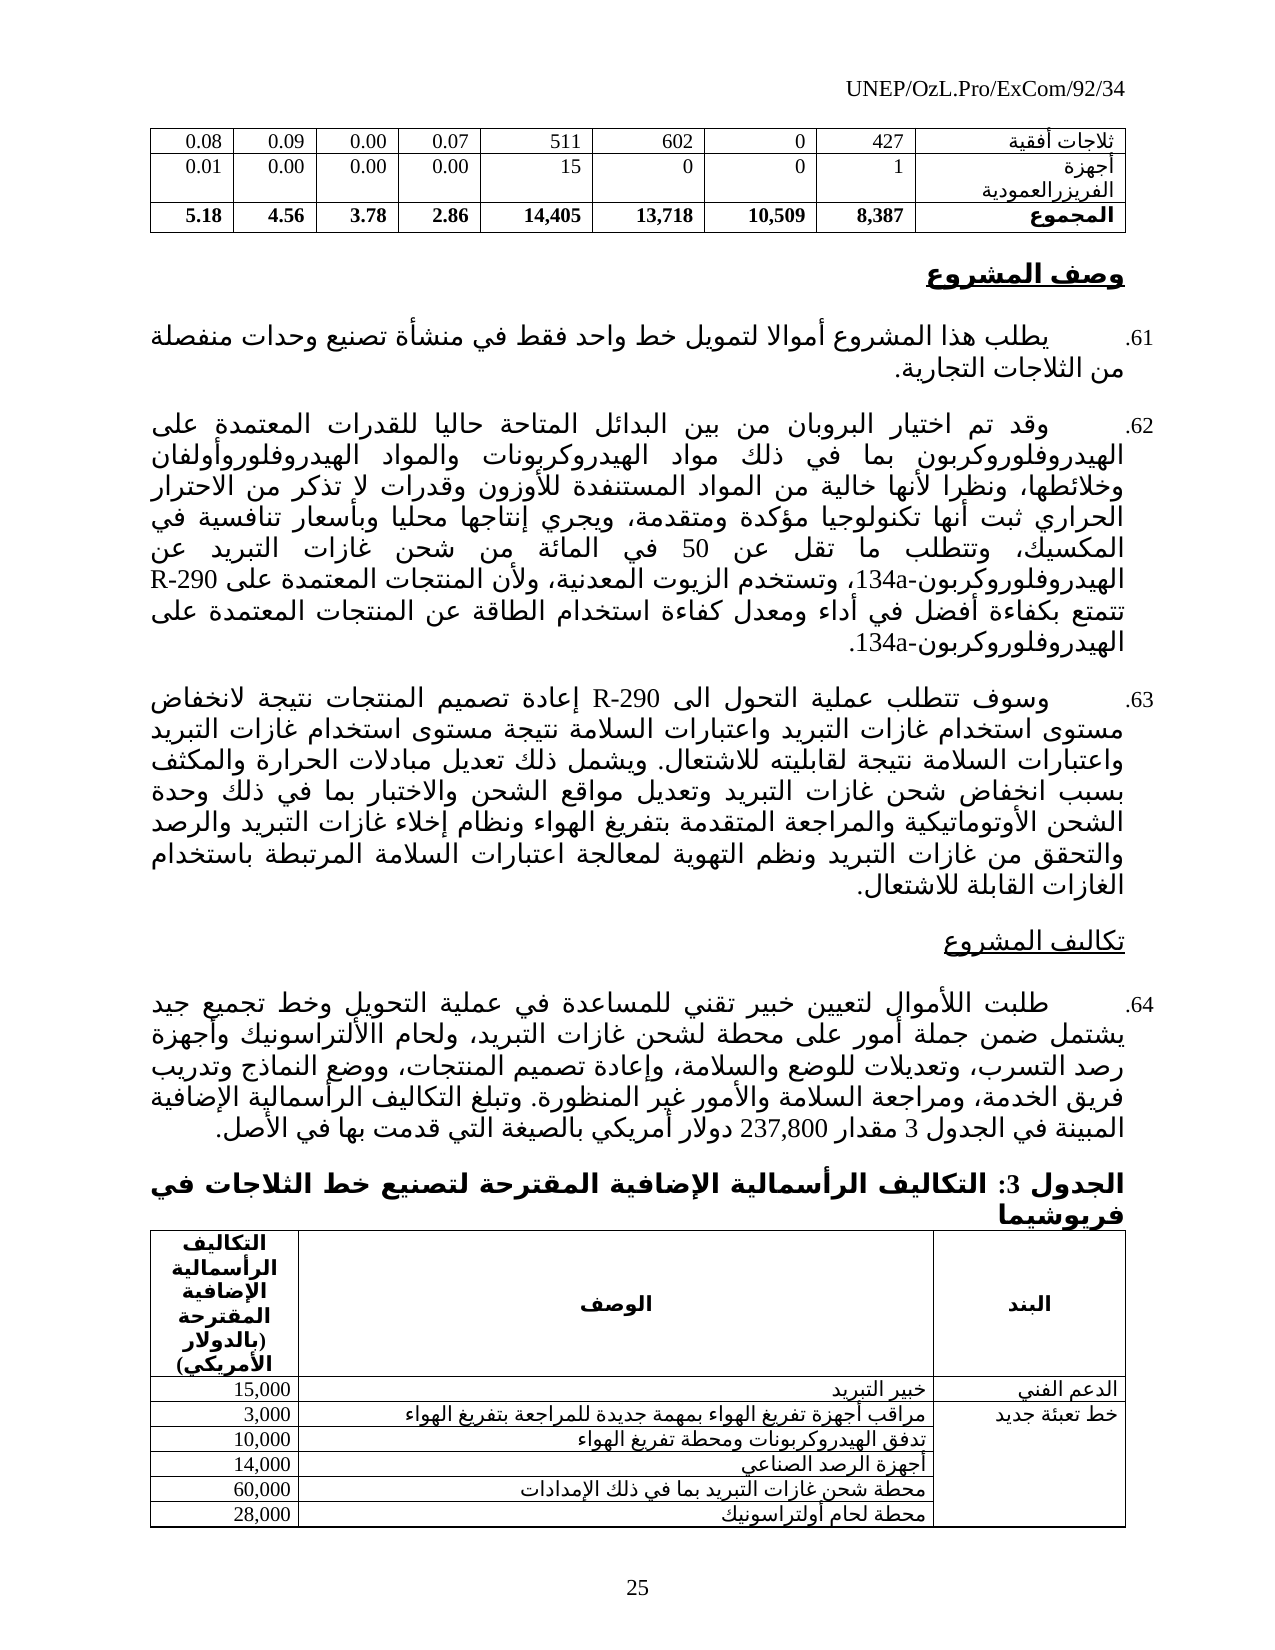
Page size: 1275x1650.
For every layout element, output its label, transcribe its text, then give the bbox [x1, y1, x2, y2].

text وصف المشروع [150, 258, 1125, 289]
table_cell 28,000 [151, 1502, 298, 1526]
table_cell 0 [705, 154, 816, 202]
table_cell مراقب أجهزة تفريغ الهواء بمهمة جديدة للمراجعة بتفريغ الهواء [299, 1402, 933, 1426]
table_cell 0.00 [317, 129, 398, 153]
table_cell 3.78 [317, 203, 398, 232]
text تكاليف المشروع [150, 925, 1125, 956]
table_header البند [934, 1231, 1125, 1376]
table_cell 0.08 [151, 129, 233, 153]
subtitle يطلب هذا المشروع أموالا لتمويل خط واحد فقط في منشأة تصنيع وحدات منفصلة من الثلاجات التجارية. [150, 321, 1125, 383]
subtitle وسوف تتطلب عملية التحول الى R-290 إعادة تصميم المنتجات نتيجة لانخفاض مستوى استخدام غازات التبريد واعتبارات السلامة نتيجة مستوى استخدام غازات التبريد واعتبارات السلامة نتيجة لقابليته للاشتعال. ويشمل ذلك تعديل مبادلات الحرارة والمكثف بسبب انخفاض شحن غازات التبريد وتعديل مواقع الشحن والاختبار بما في ذلك وحدة الشحن الأوتوماتيكية والمراجعة المتقدمة بتفريغ الهواء ونظام إخلاء غازات التبريد والرصد والتحقق من غازات التبريد ونظم التهوية لمعالجة اعتبارات السلامة المرتبطة باستخدام الغازات القابلة للاشتعال. [150, 682, 1125, 900]
table_cell تدفق الهيدروكربونات ومحطة تفريغ الهواء [299, 1427, 933, 1451]
table_cell أجهزة الفريزرالعمودية [916, 154, 1125, 202]
table_cell 0.09 [234, 129, 316, 153]
table_cell أجهزة الرصد الصناعي [299, 1452, 933, 1476]
table_cell 3,000 [151, 1402, 298, 1426]
table_cell 427 [817, 129, 915, 153]
table_cell 15 [481, 154, 592, 202]
table_cell الدعم الفني [934, 1377, 1125, 1401]
table_cell 14,405 [481, 203, 592, 232]
table_cell 0.00 [234, 154, 316, 202]
text الجدول 3: التكاليف الرأسمالية الإضافية المقترحة لتصنيع خط الثلاجات في فريوشيما [150, 1168, 1125, 1230]
table_cell خط تعبئة جديد [934, 1402, 1125, 1526]
table_cell 10,000 [151, 1427, 298, 1451]
table_header الوصف [299, 1231, 933, 1376]
table_cell 13,718 [593, 203, 704, 232]
table_cell 0 [593, 154, 704, 202]
table_cell 1 [817, 154, 915, 202]
table_cell 60,000 [151, 1477, 298, 1501]
table_cell 602 [593, 129, 704, 153]
table_cell 4.56 [234, 203, 316, 232]
table_cell 0.07 [399, 129, 480, 153]
table_cell ثلاجات أفقية [916, 129, 1125, 153]
table_cell 2.86 [399, 203, 480, 232]
table_cell المجموع [916, 203, 1125, 232]
table_cell محطة لحام أولتراسونيك [299, 1502, 933, 1526]
table_cell 511 [481, 129, 592, 153]
table_cell 14,000 [151, 1452, 298, 1476]
table_cell 0 [705, 129, 816, 153]
subtitle وقد تم اختيار البروبان من بين البدائل المتاحة حاليا للقدرات المعتمدة على الهيدروفلوروكربون بما في ذلك مواد الهيدروكربونات والمواد الهيدروفلوروأولفان وخلائطها، ونظرا لأنها خالية من المواد المستنفدة للأوزون وقدرات لا تذكر من الاحترار الحراري ثبت أنها تكنولوجيا مؤكدة ومتقدمة، ويجري إنتاجها محليا وبأسعار تنافسية في المكسيك، وتتطلب ما تقل عن 50 في المائة من شحن غازات التبريد عن الهيدروفلوروكربون-134a، وتستخدم الزيوت المعدنية، ولأن المنتجات المعتمدة على R-290 تتمتع بكفاءة أفضل في أداء ومعدل كفاءة استخدام الطاقة عن المنتجات المعتمدة على الهيدروفلوروكربون-134a. [150, 408, 1125, 657]
subtitle طلبت اللأموال لتعيين خبير تقني للمساعدة في عملية التحويل وخط تجميع جيد يشتمل ضمن جملة أمور على محطة لشحن غازات التبريد، ولحام االألتراسونيك وأجهزة رصد التسرب، وتعديلات للوضع والسلامة، وإعادة تصميم المنتجات، ووضع النماذج وتدريب فريق الخدمة، ومراجعة السلامة والأمور غير المنظورة. وتبلغ التكاليف الرأسمالية الإضافية المبينة في الجدول 3 مقدار 237,800 دولار أمريكي بالصيغة التي قدمت بها في الأصل. [150, 987, 1125, 1143]
table_cell 0.00 [399, 154, 480, 202]
table_cell 0.01 [151, 154, 233, 202]
table_cell 15,000 [151, 1377, 298, 1401]
table_cell 5.18 [151, 203, 233, 232]
table_cell خبير التبريد [299, 1377, 933, 1401]
table_cell محطة شحن غازات التبريد بما في ذلك الإمدادات [299, 1477, 933, 1501]
table_cell 10,509 [705, 203, 816, 232]
table_header التكاليف الرأسمالية الإضافية المقترحة (بالدولار الأمريكي) [151, 1231, 298, 1376]
table_cell 0.00 [317, 154, 398, 202]
table_cell 8,387 [817, 203, 915, 232]
